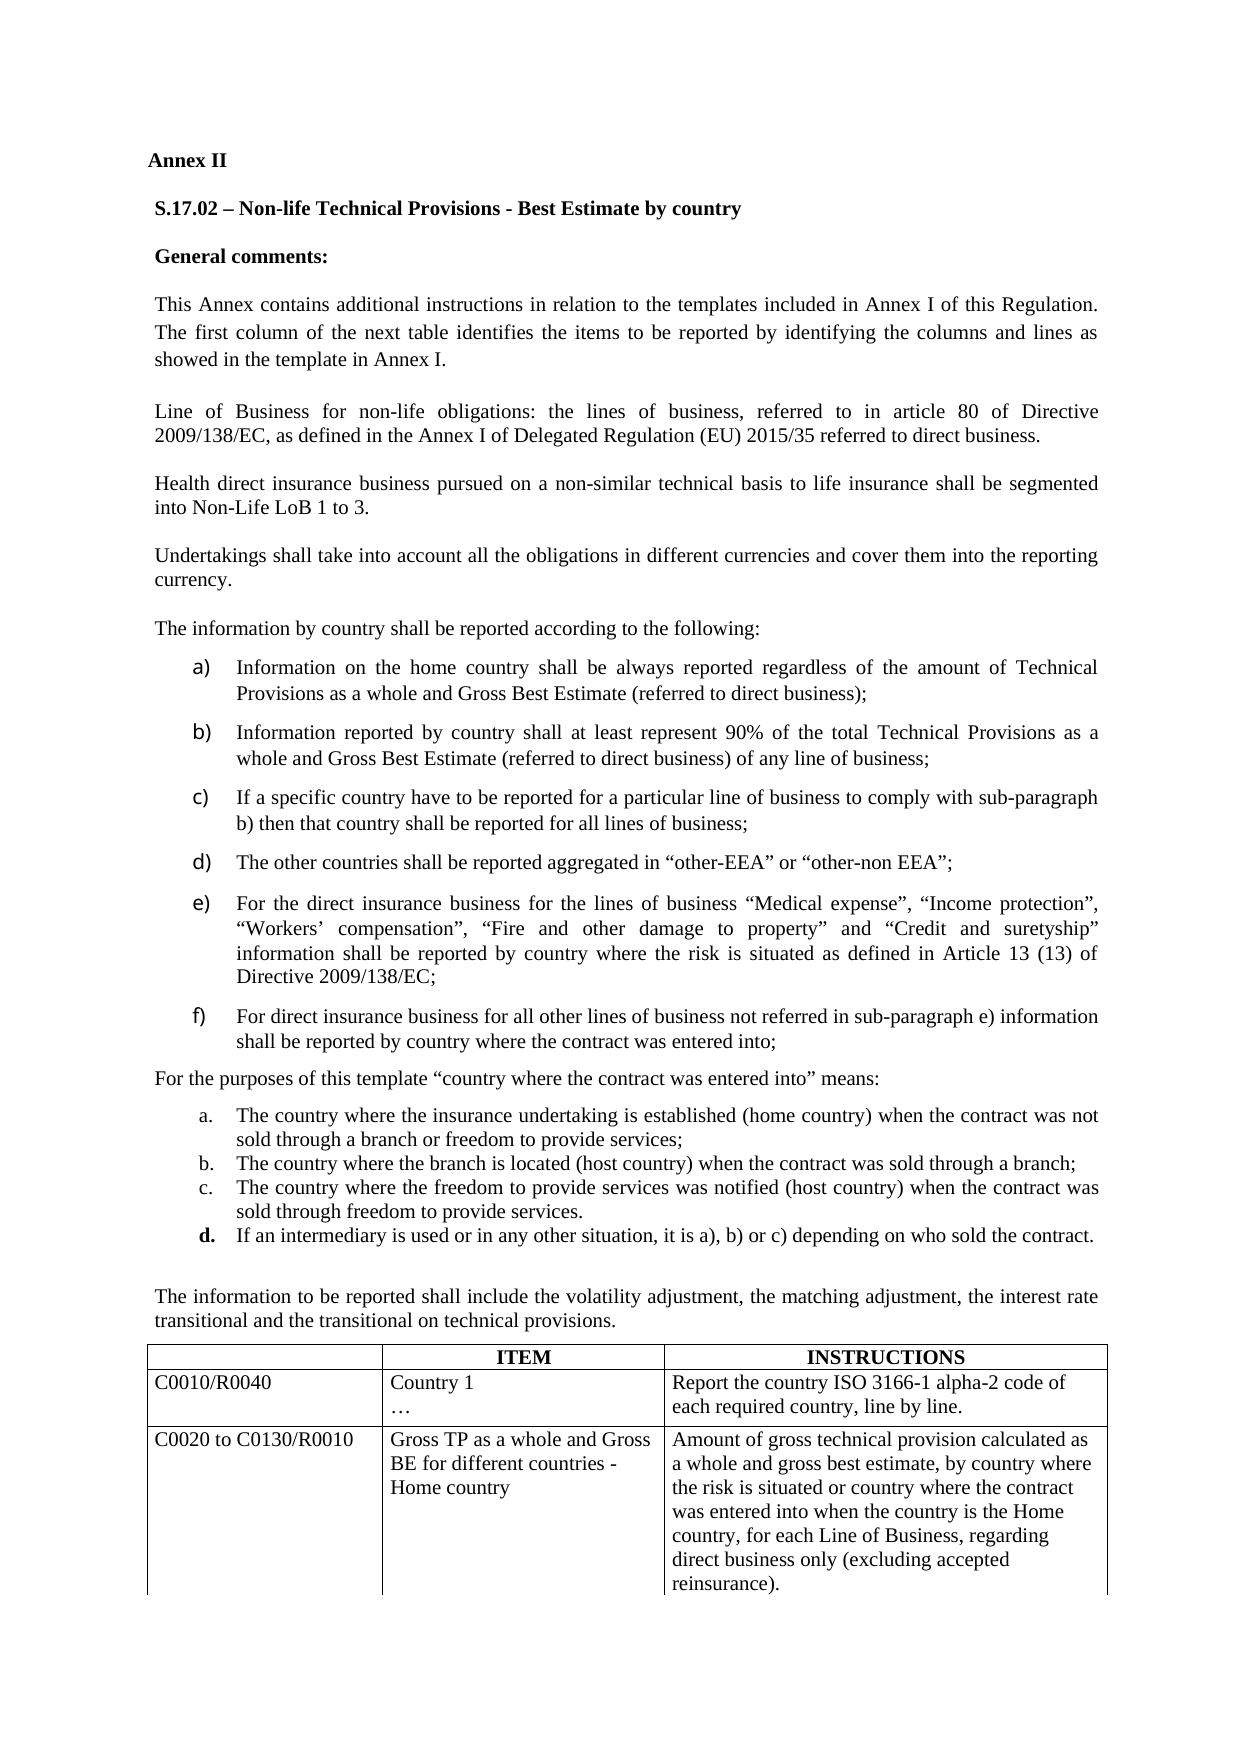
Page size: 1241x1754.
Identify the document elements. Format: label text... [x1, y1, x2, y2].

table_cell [148, 1427, 382, 1595]
table_cell ITEM [383, 1345, 664, 1369]
table_cell C0010/R0040 [148, 1370, 382, 1426]
table_cell Country 1 … [383, 1370, 664, 1426]
text Annex II [148, 148, 1093, 172]
table_header S.17.02 – Non-life Technical Provisions - Best Estimate by country General comments: This Annex contains additional instructions in relation to the templates included in Annex I of this Regulation. The first column of the next table identifies the items to be reported by identifying the columns and lines as showed in the template in Annex I. Line of Business for non-life obligations: the lines of business, referred to in article 80 of Directive 2009/138/EC, as defined in the Annex I of Delegated Regulation (EU) 2015/35 referred to direct business. Health direct insurance business pursued on a non-similar technical basis to life insurance shall be segmented into Non-Life LoB 1 to 3. Undertakings shall take into account all the obligations in different currencies and cover them into the reporting currency. The information by country shall be reported according to the following: Information on the home country shall be always reported regardless of the amount of Technical Provisions as a whole and Gross Best Estimate (referred to direct business); Information reported by country shall at least represent 90% of the total Technical Provisions as a whole and Gross Best Estimate (referred to direct business) of any line of business; If a specific country have to be reported for a particular line of business to comply with sub-paragraph b) then that country shall be reported for all lines of business; The other countries shall be reported aggregated in “other-EEA” or “other-non EEA”; For the direct insurance business for the lines of business “Medical expense”, “Income protection”, “Workers’ compensation”, “Fire and other damage to property” and “Credit and suretyship” information shall be reported by country where the risk is situated as defined in Article 13 (13) of Directive 2009/138/EC; For direct insurance business for all other lines of business not referred in sub-paragraph e) information shall be reported by country where the contract was entered into; For the purposes of this template “country where the contract was entered into” means: The country where the insurance undertaking is established (home country) when the contract was not sold through a branch or freedom to provide services; The country where the branch is located (host country) when the contract was sold through a branch; The country where the freedom to provide services was notified (host country) when the contract was sold through freedom to provide services. If an intermediary is used or in any other situation, it is a), b) or c) depending on who sold the contract. The information to be reported shall include the volatility adjustment, the matching adjustment, the interest rate transitional and the transitional on technical provisions. [147, 196, 1107, 1344]
table_cell [148, 1345, 382, 1369]
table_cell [665, 1427, 1107, 1595]
table_cell INSTRUCTIONS [665, 1345, 1107, 1369]
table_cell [383, 1427, 664, 1595]
table_cell Report the country ISO 3166-1 alpha-2 code of each required country, line by line. [665, 1370, 1107, 1426]
